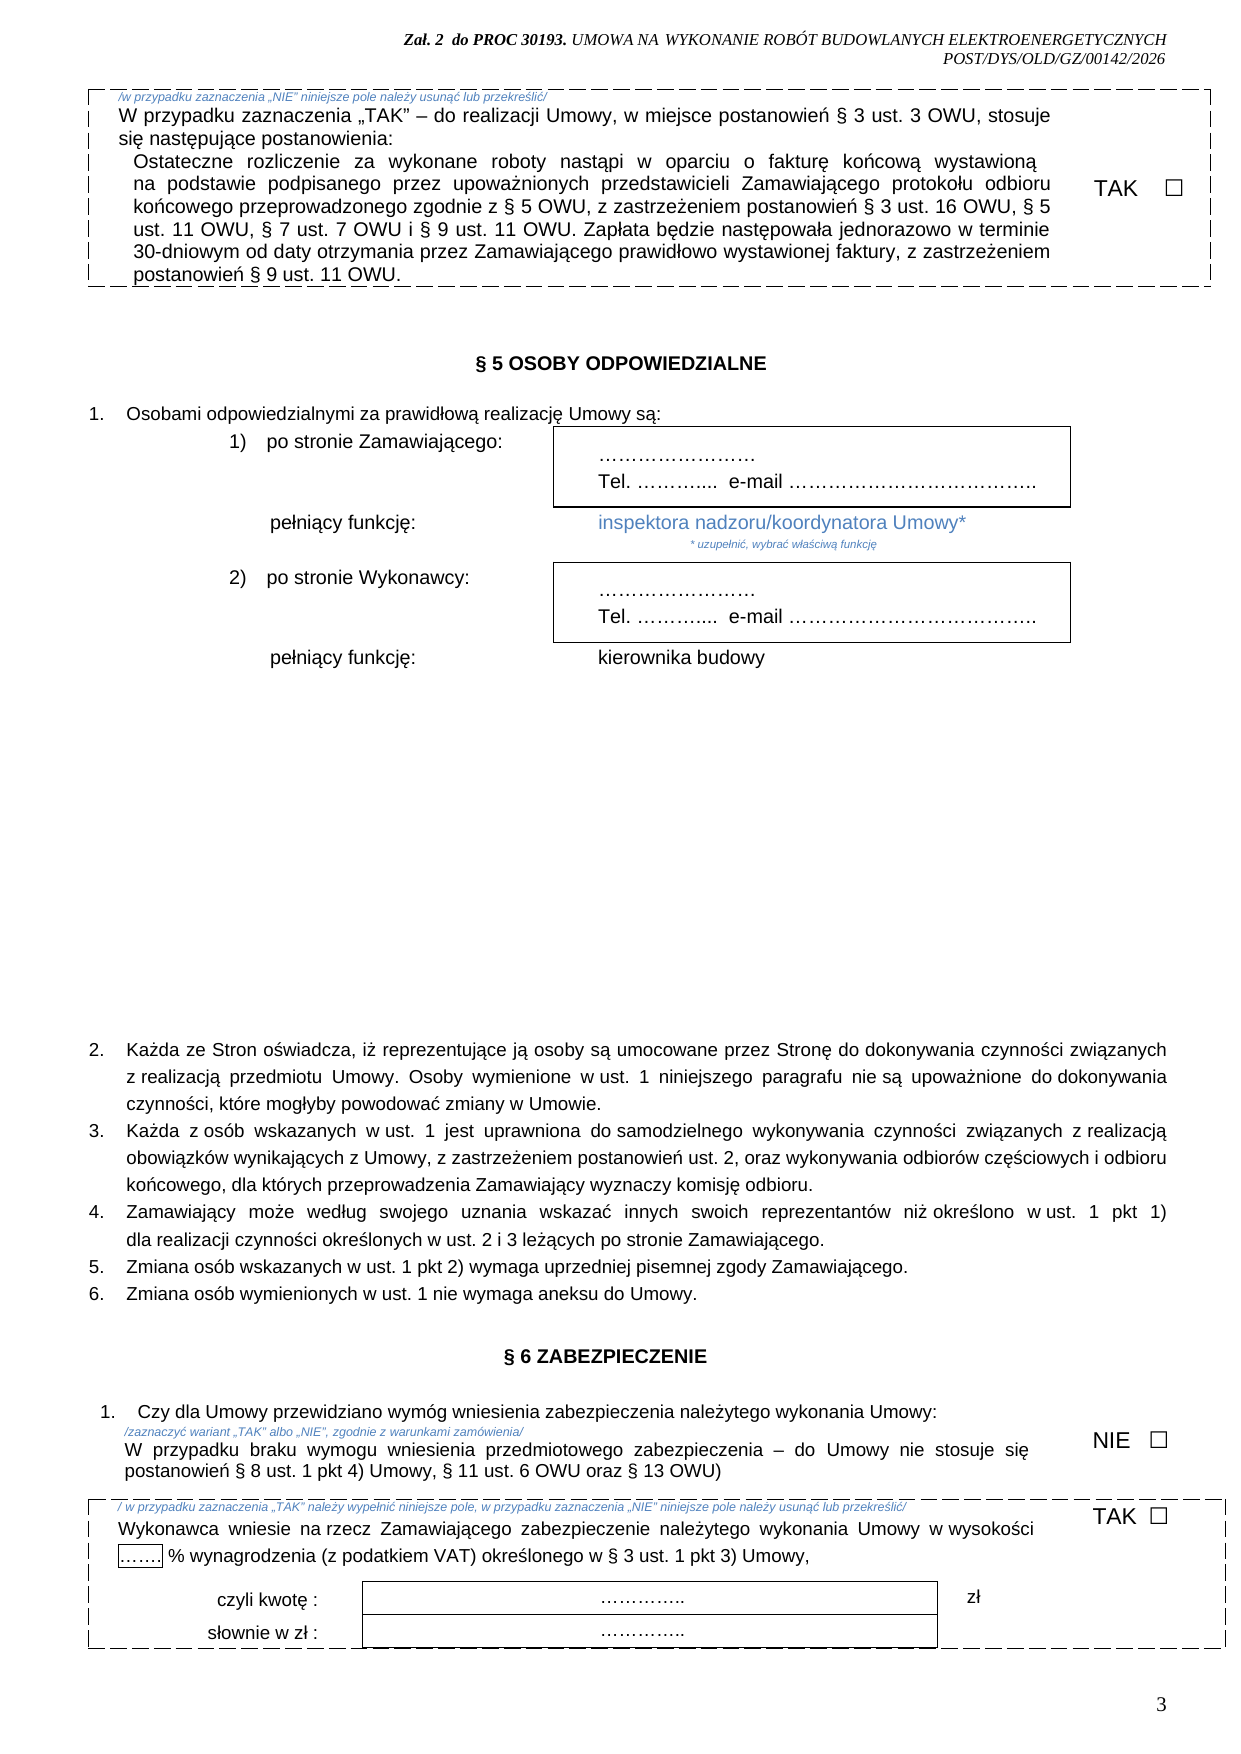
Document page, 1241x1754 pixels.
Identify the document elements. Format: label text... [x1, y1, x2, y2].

table_cell pełniący funkcję: [185, 642, 554, 699]
text § 6 ZABEZPIECZENIE [44, 1331, 1167, 1368]
table_cell inspektora nadzoru/koordynatora Umowy* * uzupełnić, wybrać właściwą funkcję [554, 508, 1071, 562]
text Zamawiający może według swojego uznania wskazać innych swoich reprezentantów niż określono w ust. 1 pkt 1) dla realizacji czynności określonych w ust. 2 i 3 leżących po stronie Zamawiającego. [89, 1197, 1167, 1251]
table_header …………………… Tel. ……….... e-mail ……………………………….. [554, 427, 1070, 506]
table_cell TAK [1063, 89, 1211, 286]
table_header Czy dla Umowy przewidziano wymóg wniesienia zabezpieczenia należytego wykonania Umowy: /zaznaczyć wariant „TAK” albo „NIE”, zgodnie z warunkami zamówienia/ W przypadku braku wymogu wniesienia przedmiotowego zabezpieczenia – do Umowy nie stosuje się postanowień § 8 ust. 1 pkt 4) Umowy, § 11 ust. 6 OWU oraz § 13 OWU) [89, 1381, 1063, 1499]
text Zmiana osób wskazanych w ust. 1 pkt 2) wymaga uprzedniej pisemnej zgody Zamawiającego. [89, 1251, 1167, 1278]
text Osobami odpowiedzialnymi za prawidłową realizację Umowy są: [89, 399, 1167, 426]
text § 5 OSOBY ODPOWIEDZIALNE [76, 351, 1167, 374]
text Zmiana osób wymienionych w ust. 1 nie wymaga aneksu do Umowy. [89, 1278, 1167, 1306]
table_header po stronie Zamawiającego: [185, 426, 553, 506]
table_cell pełniący funkcję: [185, 506, 554, 562]
text Każda ze Stron oświadcza, iż reprezentujące ją osoby są umocowane przez Stronę do dokonywania czynności związanych z realizacją przedmiotu Umowy. Osoby wymienione w ust. 1 niniejszego paragrafu nie są upoważnione do dokonywania czynności, które mogłyby powodować zmiany w Umowie. [89, 1035, 1167, 1116]
table_cell TAK [1063, 1499, 1225, 1648]
table_cell kierownika budowy [554, 643, 1071, 699]
table_cell /w przypadku zaznaczenia „NIE” niniejsze pole należy usunąć lub przekreślić/ W przypadku zaznaczenia „TAK” – do realizacji Umowy, w miejsce postanowień § 3 ust. 3 OWU, stosuje się następujące postanowienia: Ostateczne rozliczenie za wykonane roboty nastąpi w oparciu o fakturę końcową wystawioną na podstawie podpisanego przez upoważnionych przedstawicieli Zamawiającego protokołu odbioru końcowego przeprowadzonego zgodnie z § 5 OWU, z zastrzeżeniem postanowień § 3 ust. 16 OWU, § 5 ust. 11 OWU, § 7 ust. 7 OWU i § 9 ust. 11 OWU. Zapłata będzie następowała jednorazowo w terminie 30-dniowym od daty otrzymania przez Zamawiającego prawidłowo wystawionej faktury, z zastrzeżeniem postanowień § 9 ust. 11 OWU. [89, 89, 1063, 286]
table_header NIE ☐ [1063, 1381, 1225, 1499]
table_cell …………………… Tel. ……….... e-mail ……………………………….. [554, 563, 1070, 642]
table_cell po stronie Wykonawcy: [185, 562, 553, 642]
text Każda z osób wskazanych w ust. 1 jest uprawniona do samodzielnego wykonywania czynności związanych z realizacją obowiązków wynikających z Umowy, z zastrzeżeniem postanowień ust. 2, oraz wykonywania odbiorów częściowych i odbioru końcowego, dla których przeprowadzenia Zamawiający wyznaczy komisję odbioru. [89, 1116, 1167, 1197]
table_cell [89, 1499, 1063, 1648]
